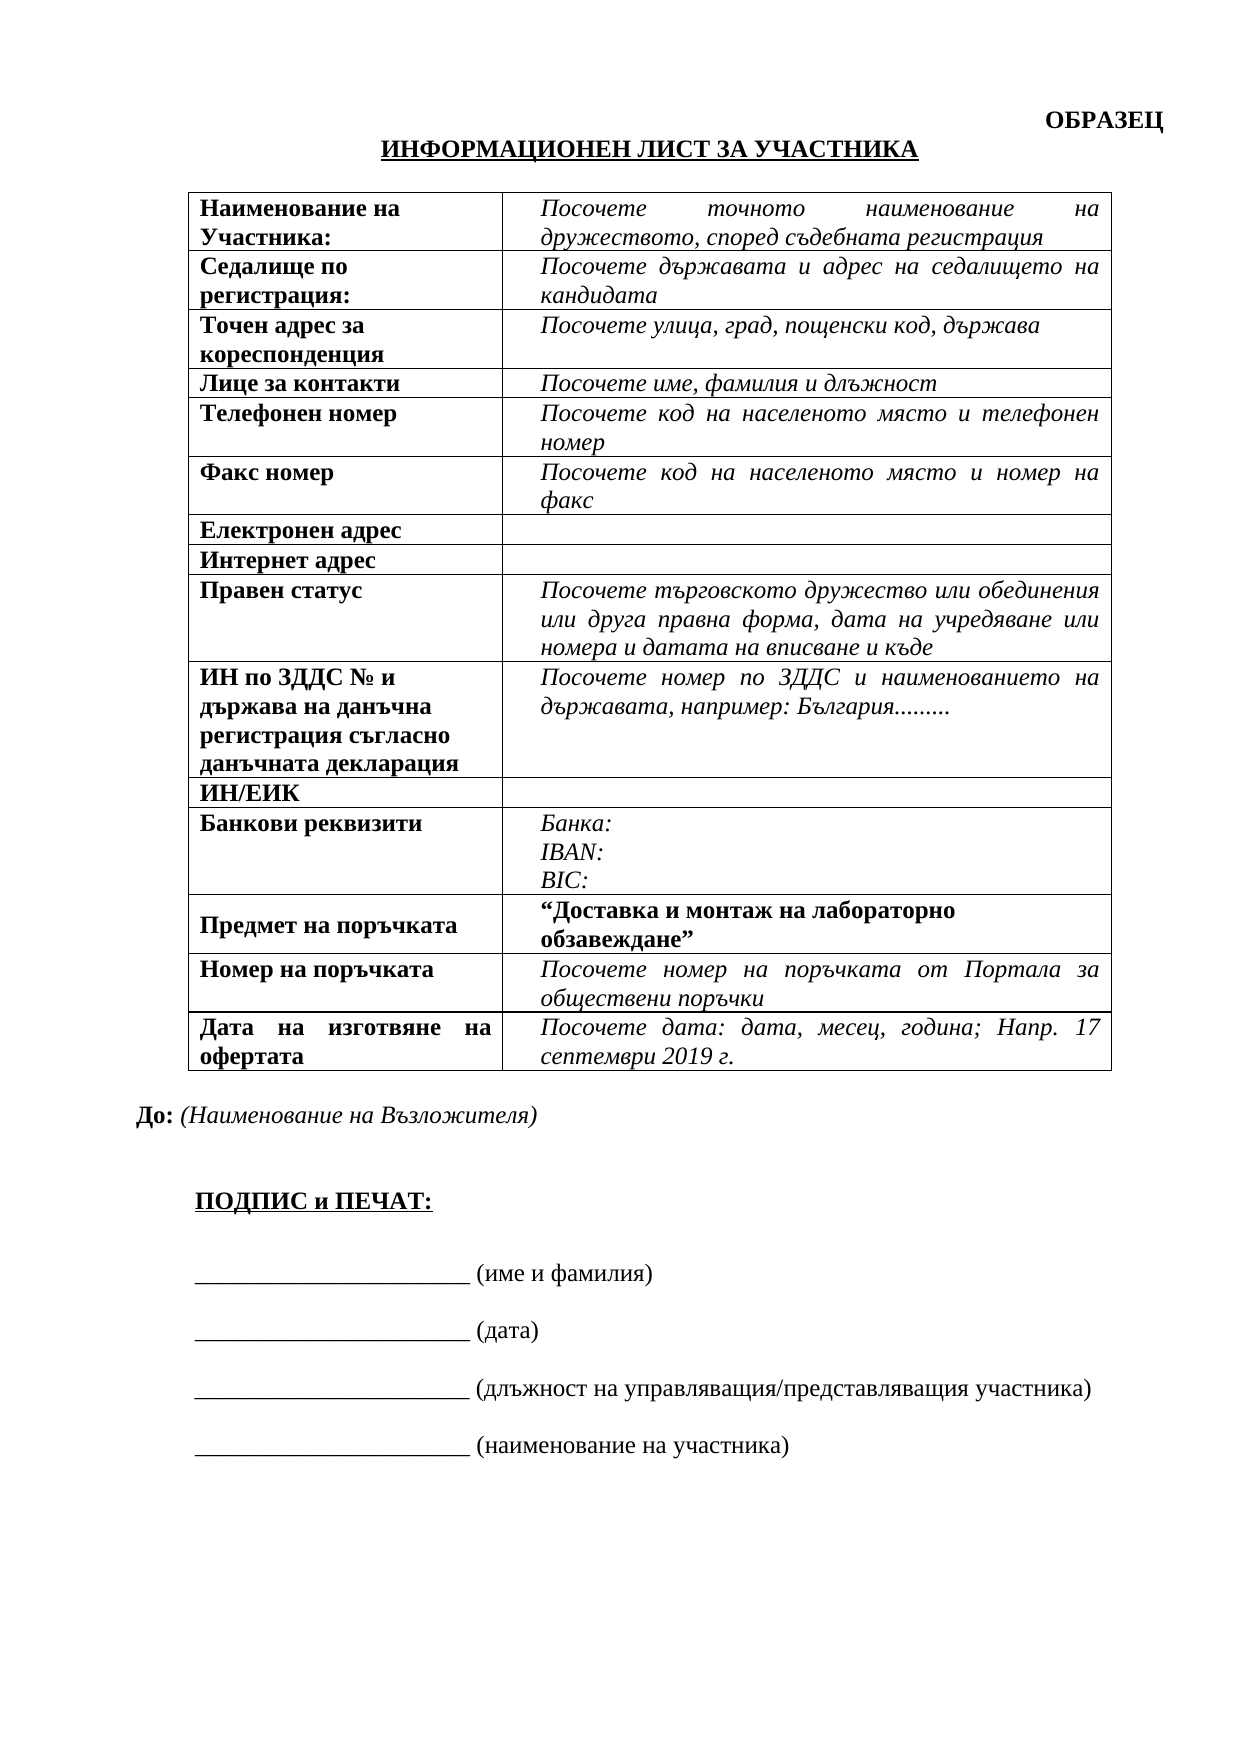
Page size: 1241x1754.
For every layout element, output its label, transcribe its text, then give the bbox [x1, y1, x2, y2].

table_cell Посочете улица, град, пощенски код, държава [503, 310, 1111, 367]
table_cell Телефонен номер [189, 398, 502, 456]
list ОБРАЗЕЦ [529, 106, 1163, 134]
table_header Наименование на Участника: [189, 193, 502, 250]
table_cell Банка: IBAN: BIC: [503, 808, 1111, 894]
table_cell Посочете дата: дата, месец, година; Напр. 17 септември 2019 г. [503, 1013, 1111, 1070]
table_cell Посочете име, фамилия и длъжност [503, 369, 1111, 397]
text ______________________ (наименование на участника) [195, 1430, 1163, 1459]
table_cell ИН по ЗДДС № и държава на данъчна регистрация съгласно данъчната декларация [189, 662, 502, 777]
table_cell [503, 778, 1111, 807]
text ______________________ (длъжност на управляващия/представляващия участника) [194, 1373, 1163, 1402]
table_cell [503, 515, 1111, 544]
table_cell Посочете държавата и адрес на седалището на кандидата [503, 251, 1111, 309]
table_cell Посочете код на населеното място и телефонен номер [503, 398, 1111, 456]
table_cell Точен адрес за кореспонденция [189, 310, 502, 367]
table_cell Интернет адрес [189, 545, 502, 574]
table_cell Предмет на поръчката [189, 895, 502, 953]
text ПОДПИС и ПЕЧАТ: [136, 1186, 1163, 1215]
table_cell Факс номер [189, 457, 502, 514]
table_cell Посочете номер на поръчката от Портала за обществени поръчки [503, 954, 1111, 1011]
table_cell Номер на поръчката [189, 954, 502, 1011]
table_cell “Доставка и монтаж на лабораторно обзавеждане” [503, 895, 1111, 953]
table_cell Дата на изготвяне на офертата [189, 1013, 502, 1070]
table_cell [503, 545, 1111, 574]
table_cell Правен статус [189, 575, 502, 661]
text До: (Наименование на Възложителя) [136, 1100, 1163, 1128]
table_cell Посочете търговското дружество или обединения или друга правна форма, дата на учредяване или номера и датата на вписване и къде [503, 575, 1111, 661]
table_cell Седалище по регистрация: [189, 251, 502, 309]
table_cell Посочете номер по ЗДДС и наименованието на държавата, например: България......... [503, 662, 1111, 777]
text ______________________ (име и фамилия) [195, 1258, 1163, 1287]
table_cell Лице за контакти [189, 369, 502, 397]
table_header Посочете точното наименование на дружеството, според съдебната регистрация [503, 193, 1111, 250]
table_cell Посочете код на населеното място и номер на факс [503, 457, 1111, 514]
text ______________________ (дата) [195, 1315, 1163, 1344]
table_cell Банкови реквизити [189, 808, 502, 894]
subtitle ИНФОРМАЦИОНЕН ЛИСТ ЗА УЧАСТНИКА [136, 134, 1163, 163]
table_cell Електронен адрес [189, 515, 502, 544]
table_cell ИН/ЕИК [189, 778, 502, 807]
